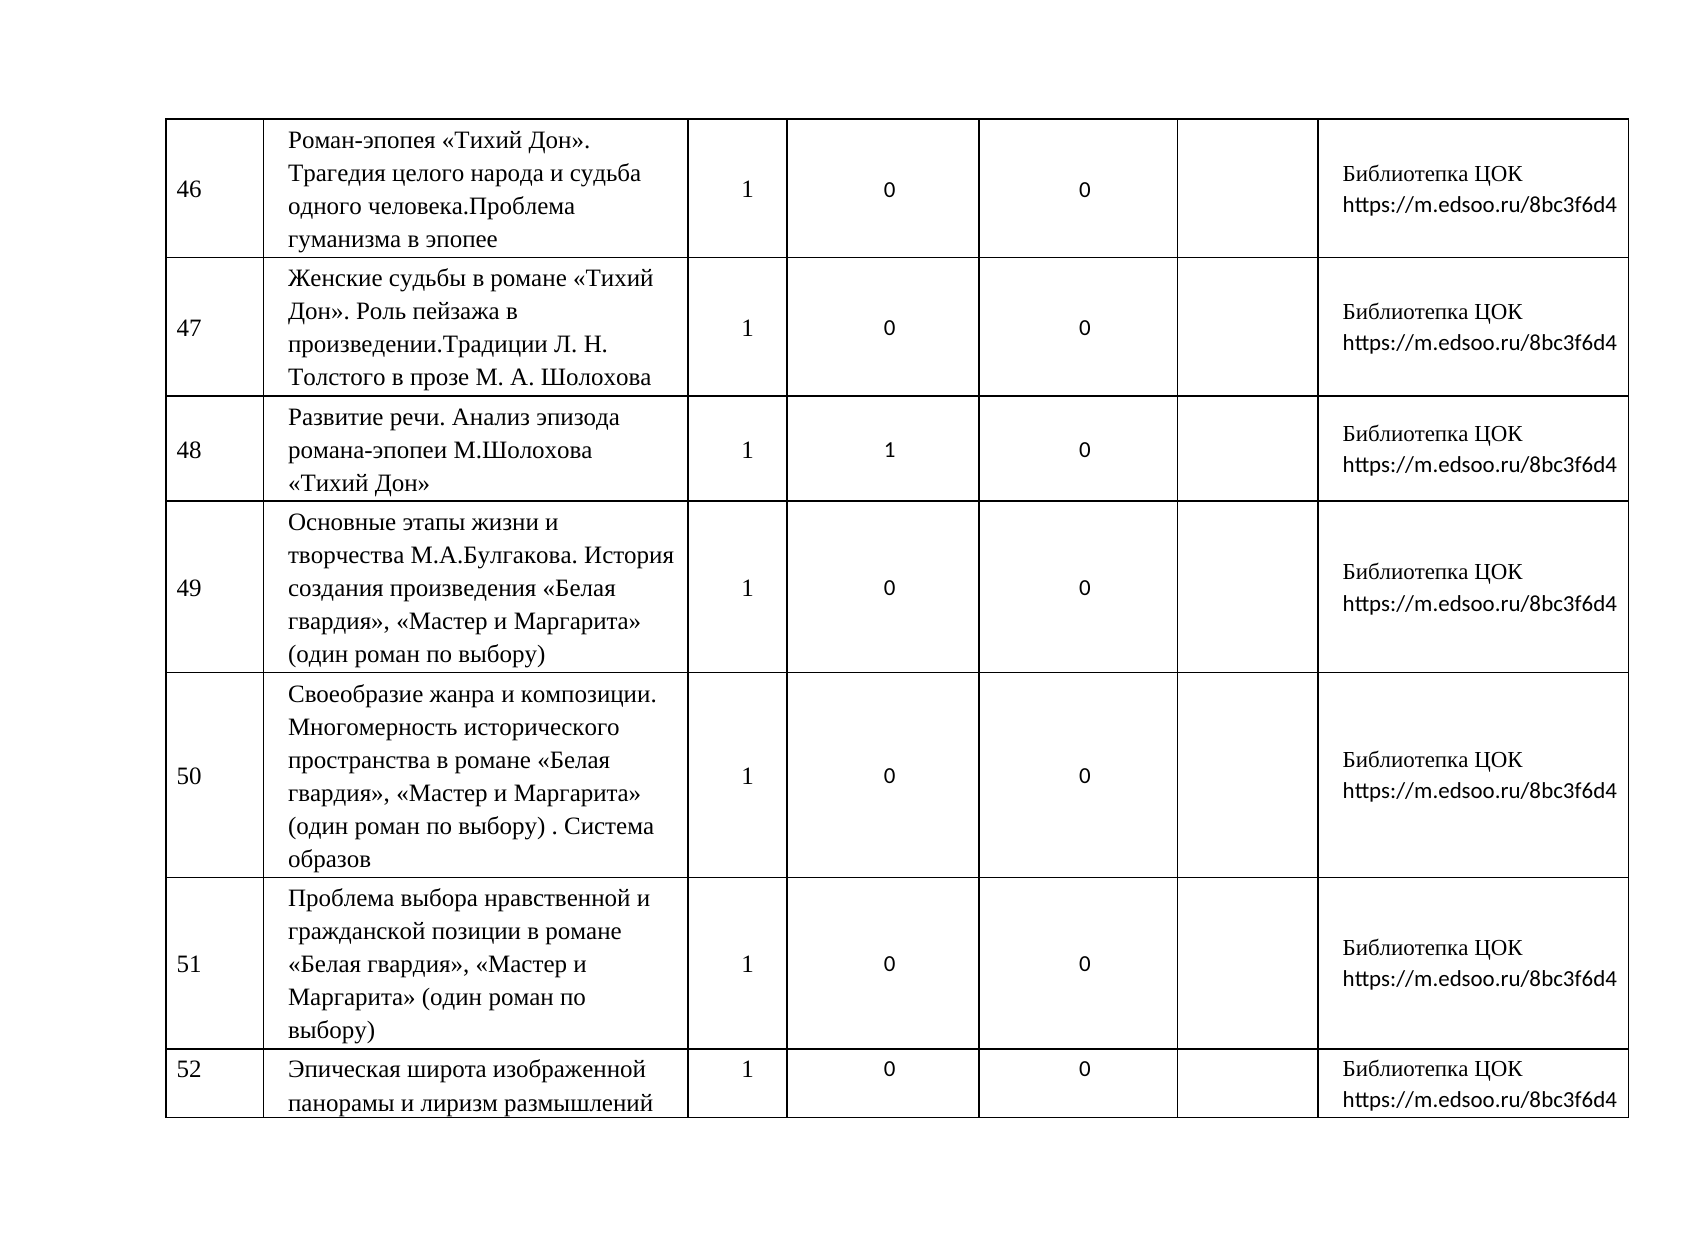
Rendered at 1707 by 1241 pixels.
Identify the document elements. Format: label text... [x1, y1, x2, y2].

table_cell 0 [980, 502, 1177, 672]
table_cell Библиотепка ЦОК https://m.edsoo.ru/8bc3f6d4 [1319, 502, 1628, 672]
table_cell 0 [788, 258, 978, 395]
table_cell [1319, 1050, 1628, 1117]
table_cell [1178, 502, 1317, 672]
table_cell 1 [689, 673, 786, 876]
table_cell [1319, 120, 1628, 257]
table_cell Развитие речи. Анализ эпизода романа-эпопеи М.Шолохова «Тихий Дон» [264, 397, 687, 500]
table_cell Основные этапы жизни и творчества М.А.Булгакова. История создания произведения «Белая гвардия», «Мастер и Маргарита» (один роман по выбору) [264, 502, 687, 672]
table_cell 51 [167, 878, 263, 1048]
table_cell 0 [788, 502, 978, 672]
table_cell [1178, 397, 1317, 500]
table_cell 52 [167, 1050, 263, 1117]
table_cell 50 [167, 673, 263, 876]
table_cell 0 [980, 258, 1177, 395]
table_cell [1178, 258, 1317, 395]
table_cell 0 [788, 673, 978, 876]
table_cell 1 [689, 878, 786, 1048]
table_cell 0 [788, 878, 978, 1048]
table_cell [264, 1050, 687, 1117]
table_cell 0 [980, 397, 1177, 500]
table_cell 1 [689, 1050, 786, 1117]
table_cell 0 [980, 1050, 1177, 1117]
table_cell 47 [167, 258, 263, 395]
table_cell 48 [167, 397, 263, 500]
table_cell Библиотепка ЦОК https://m.edsoo.ru/8bc3f6d4 [1319, 397, 1628, 500]
table_cell 1 [689, 120, 786, 257]
table_cell Библиотепка ЦОК https://m.edsoo.ru/8bc3f6d4 [1319, 878, 1628, 1048]
table_cell Своеобразие жанра и композиции. Многомерность исторического пространства в романе «Белая гвардия», «Мастер и Маргарита» (один роман по выбору) . Система образов [264, 673, 687, 876]
table_cell [1178, 1050, 1317, 1117]
table_cell 0 [788, 120, 978, 257]
table_cell Проблема выбора нравственной и гражданской позиции в романе «Белая гвардия», «Мастер и Маргарита» (один роман по выбору) [264, 878, 687, 1048]
table_cell 0 [788, 1050, 978, 1117]
table_cell 1 [689, 502, 786, 672]
table_cell Библиотепка ЦОК https://m.edsoo.ru/8bc3f6d4 [1319, 673, 1628, 876]
table_cell Женские судьбы в романе «Тихий Дон». Роль пейзажа в произведении.Традиции Л. Н. Толстого в прозе М. А. Шолохова [264, 258, 687, 395]
table_cell 1 [788, 397, 978, 500]
table_cell 0 [980, 878, 1177, 1048]
table_cell [1178, 120, 1317, 257]
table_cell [1319, 258, 1628, 395]
table_cell [1178, 878, 1317, 1048]
table_cell 0 [980, 120, 1177, 257]
table_cell 1 [689, 397, 786, 500]
table_cell 49 [167, 502, 263, 672]
table_cell [1178, 673, 1317, 876]
table_cell 46 [167, 120, 263, 257]
table_cell 0 [980, 673, 1177, 876]
table_cell Роман-эпопея «Тихий Дон». Трагедия целого народа и судьба одного человека.Проблема гуманизма в эпопее [264, 120, 687, 257]
table_cell 1 [689, 258, 786, 395]
